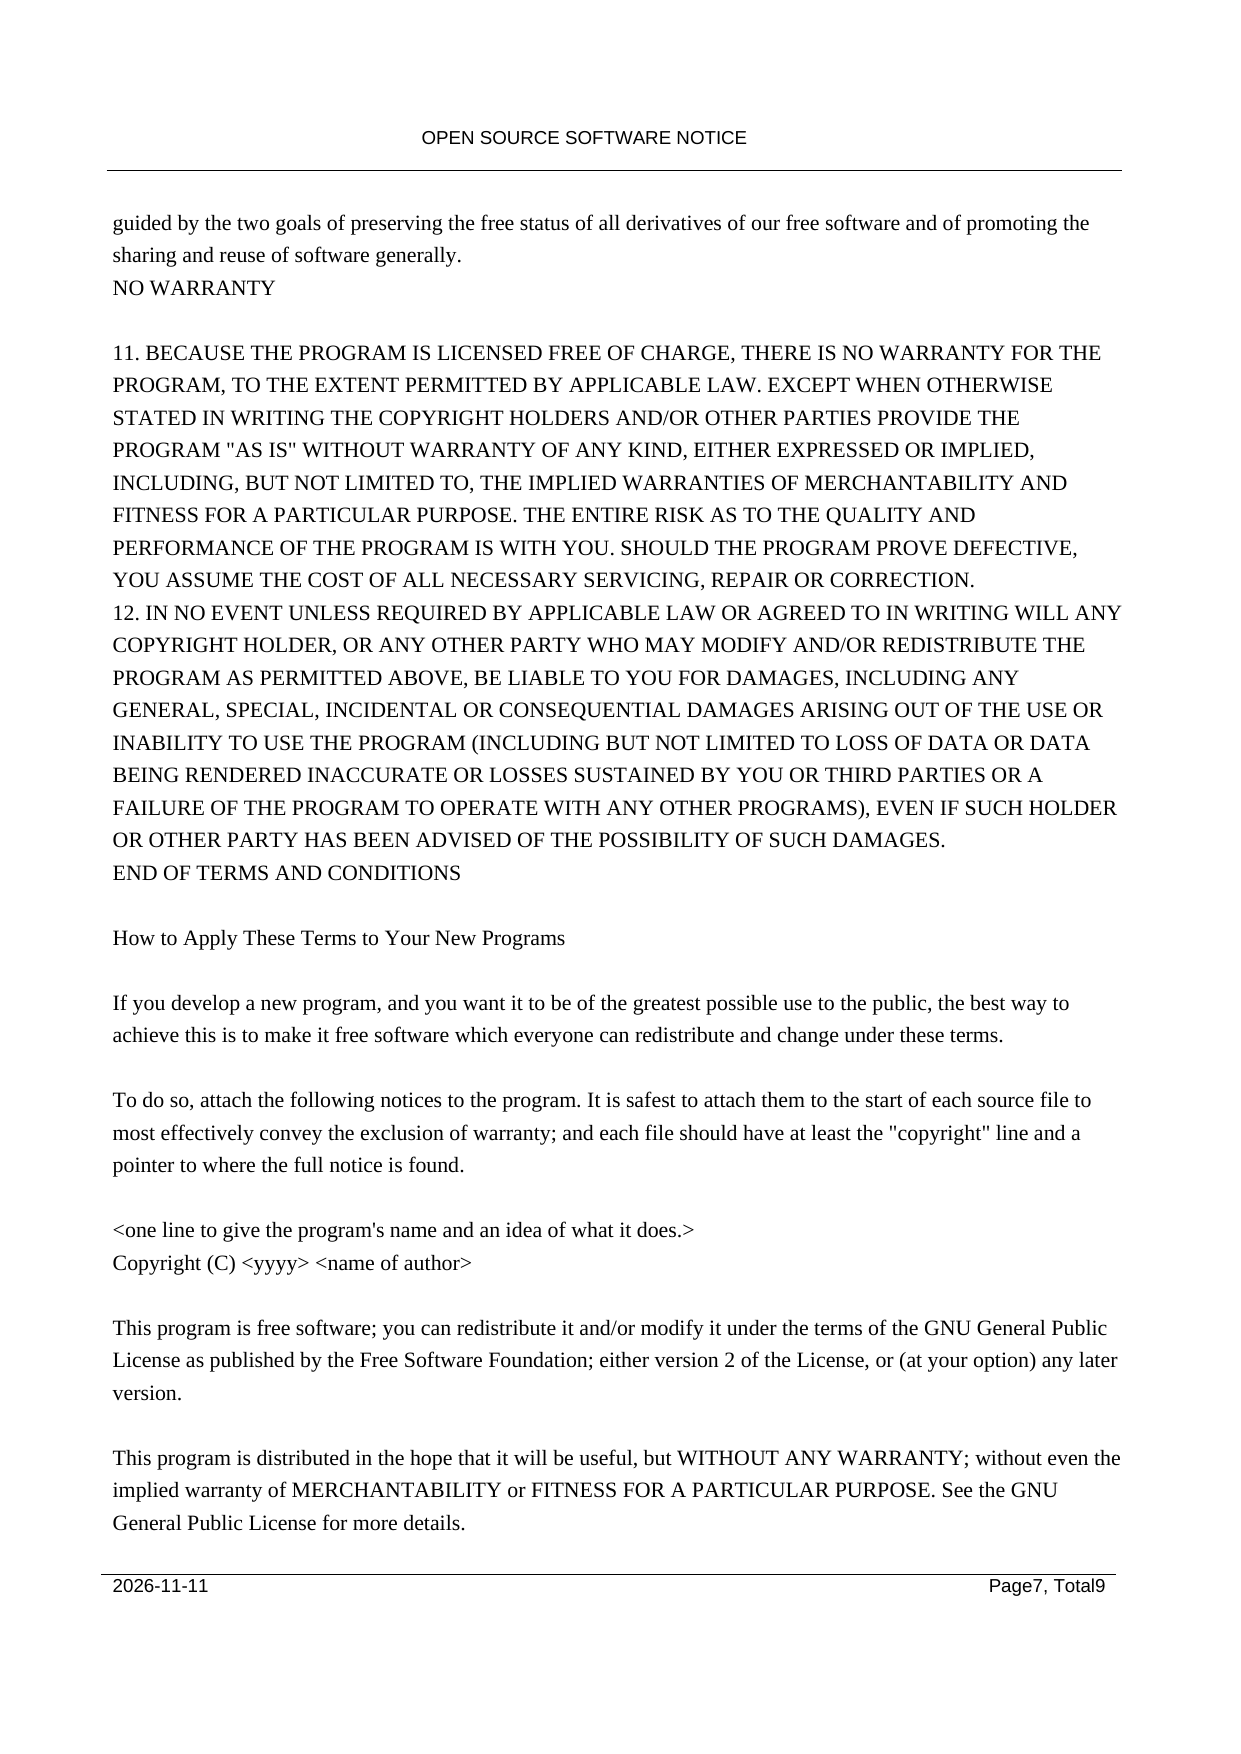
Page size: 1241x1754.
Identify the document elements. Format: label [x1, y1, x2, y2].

text [112, 206, 1128, 1539]
